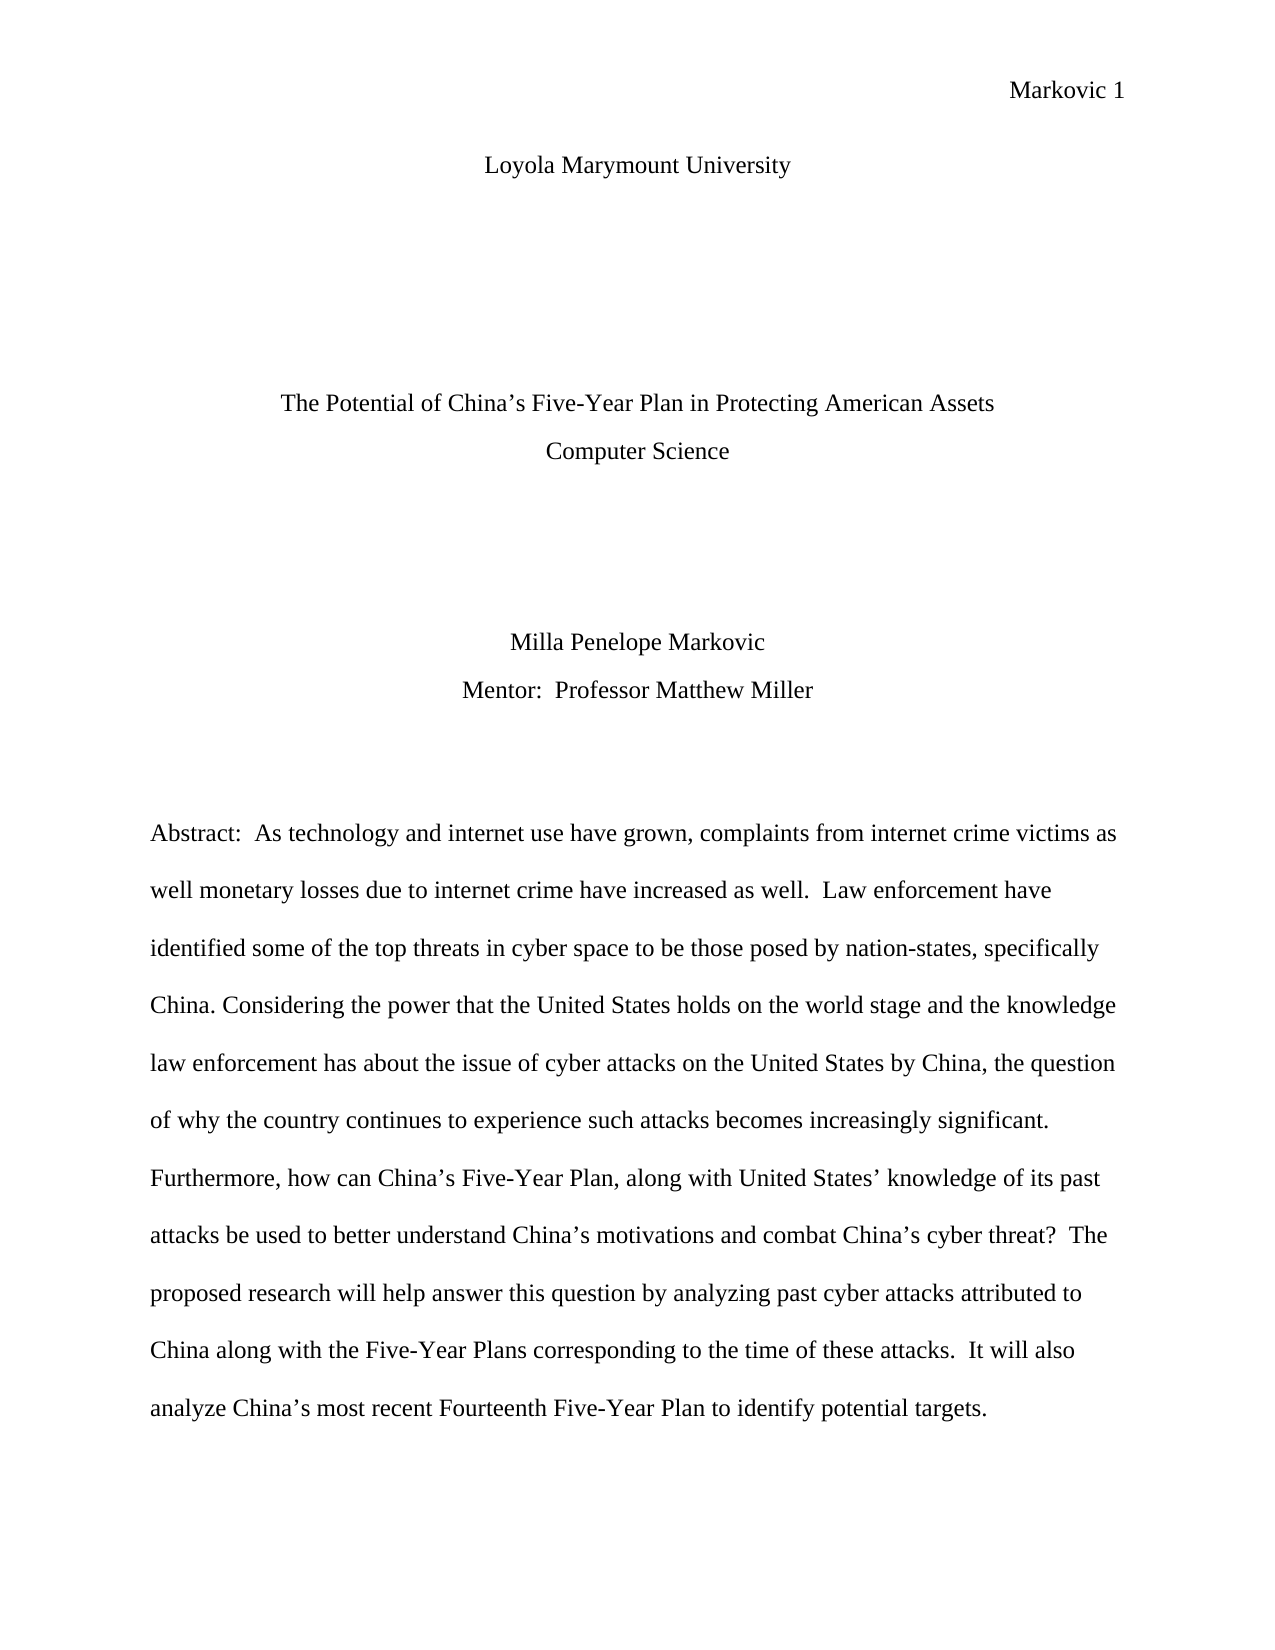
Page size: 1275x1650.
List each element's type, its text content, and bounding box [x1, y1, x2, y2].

text Milla Penelope Markovic [150, 627, 1125, 656]
text Mentor: Professor Matthew Miller [150, 675, 1125, 703]
text The Potential of China’s Five-Year Plan in Protecting American Assets [150, 388, 1125, 417]
text Abstract: As technology and internet use have grown, complaints from internet crime victims as well monetary losses due to internet crime have increased as well. Law enforcement have identified some of the top threats in cyber space to be those posed by nation-states, specifically China. Considering the power that the United States holds on the world stage and the knowledge law enforcement has about the issue of cyber attacks on the United States by China, the question of why the country continues to experience such attacks becomes increasingly significant. Furthermore, how can China’s Five-Year Plan, along with United States’ knowledge of its past attacks be used to better understand China’s motivations and combat China’s cyber threat? The proposed research will help answer this question by analyzing past cyber attacks attributed to China along with the Five-Year Plans corresponding to the time of these attacks. It will also analyze China’s most recent Fourteenth Five-Year Plan to identify potential targets. [150, 818, 1125, 1422]
text Computer Science [150, 436, 1125, 465]
text Loyola Marymount University [150, 150, 1125, 179]
